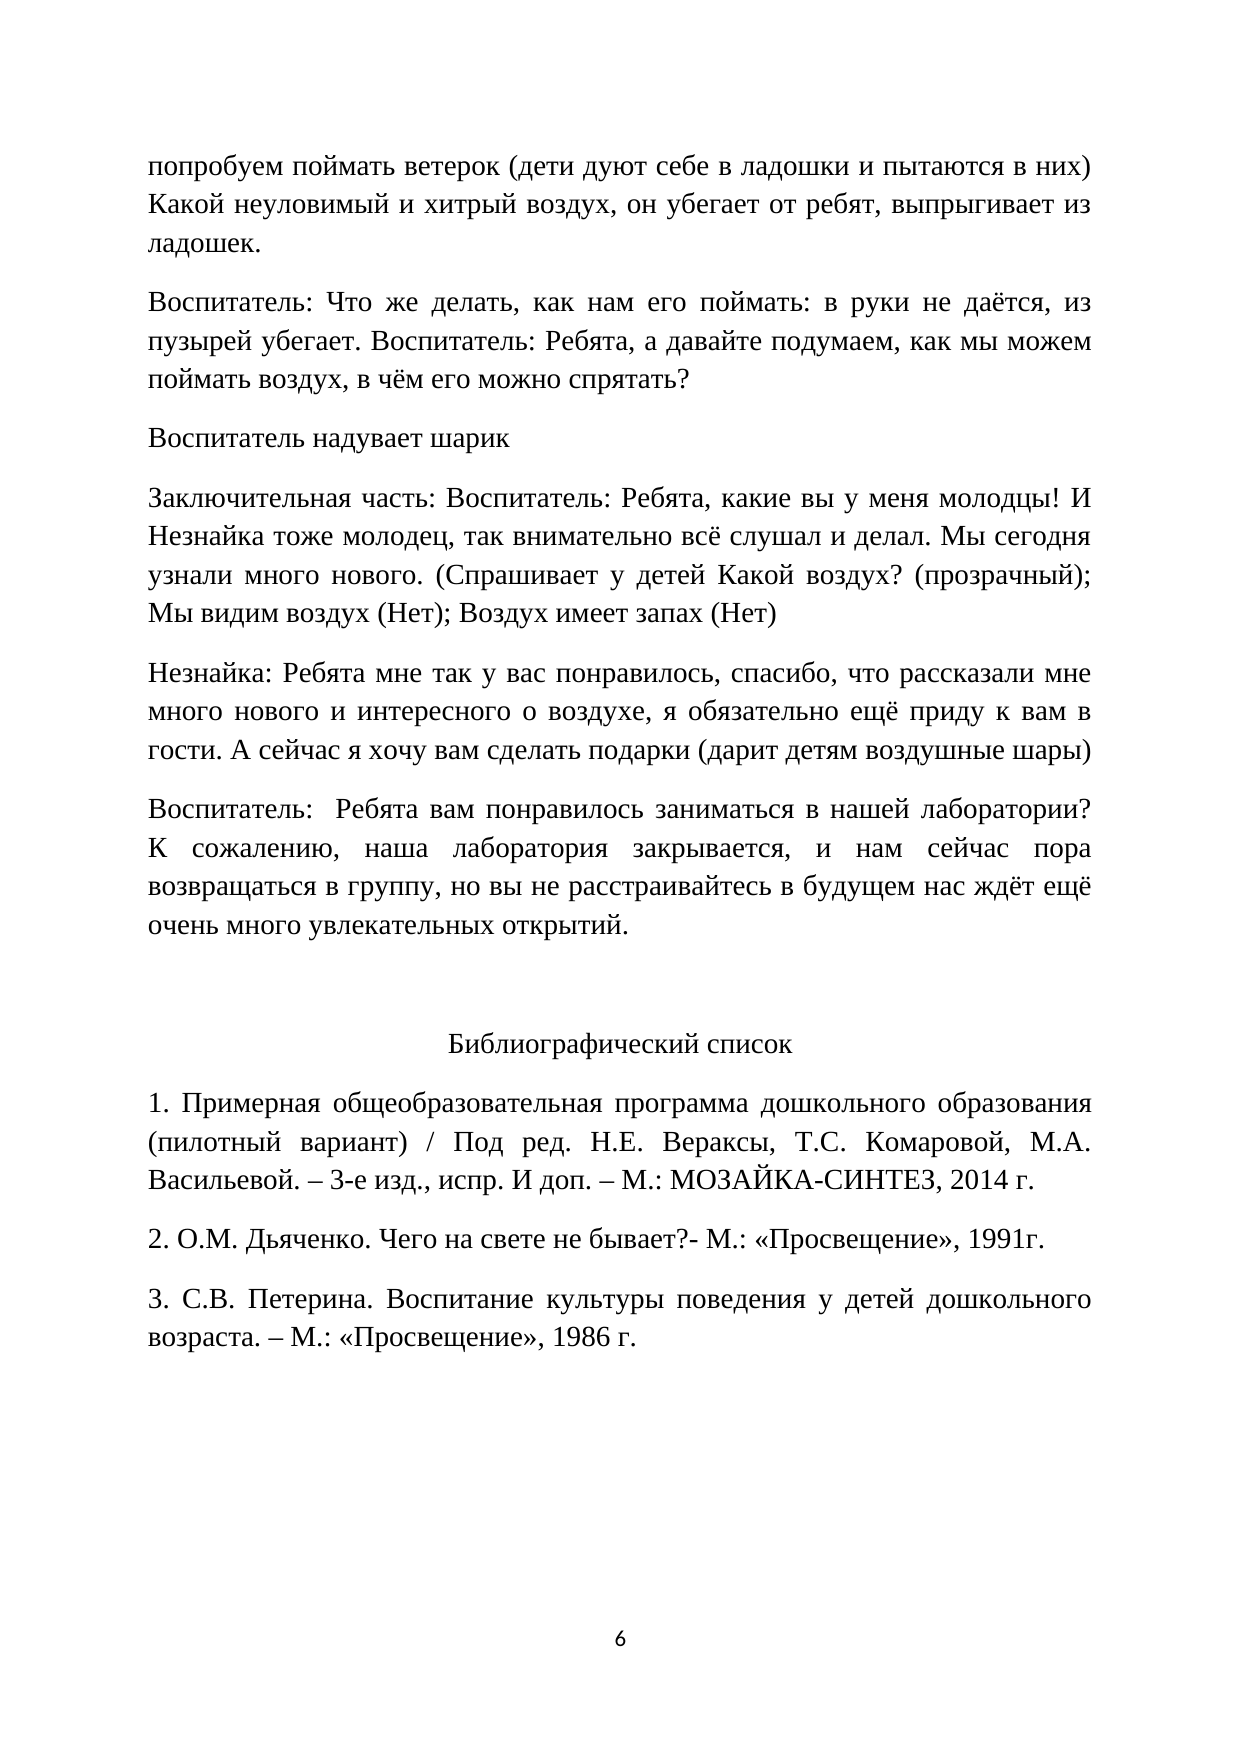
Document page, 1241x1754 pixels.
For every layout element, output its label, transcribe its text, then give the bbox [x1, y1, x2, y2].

text Воспитатель: Ребята вам понравилось заниматься в нашей лаборатории? К сожалению, наша лаборатория закрывается, и нам сейчас пора возвращаться в группу, но вы не расстраивайтесь в будущем нас ждёт ещё очень много увлекательных открытий. [148, 791, 1092, 941]
text Воспитатель надувает шарик [148, 421, 1092, 454]
text 3. С.В. Петерина. Воспитание культуры поведения у детей дошкольного возраста. – М.: «Просвещение», 1986 г. [148, 1281, 1092, 1353]
text Незнайка: Ребята мне так у вас понравилось, спасибо, что рассказали мне много нового и интересного о воздухе, я обязательно ещё приду к вам в гости. А сейчас я хочу вам сделать подарки (дарит детям воздушные шары) [148, 655, 1092, 766]
text Воспитатель: Что же делать, как нам его поймать: в руки не даётся, из пузырей убегает. Воспитатель: Ребята, а давайте подумаем, как мы можем поймать воздух, в чём его можно спрятать? [148, 284, 1092, 395]
text 1. Примерная общеобразовательная программа дошкольного образования (пилотный вариант) / Под ред. Н.Е. Вераксы, Т.С. Комаровой, М.А. Васильевой. – 3-е изд., испр. И доп. – М.: МОЗАЙКА-СИНТЕЗ, 2014 г. [148, 1085, 1092, 1196]
text Заключительная часть: Воспитатель: Ребята, какие вы у меня молодцы! И Незнайка тоже молодец, так внимательно всё слушал и делал. Мы сегодня узнали много нового. (Спрашивает у детей Какой воздух? (прозрачный); Мы видим воздух (Нет); Воздух имеет запах (Нет) [148, 480, 1092, 629]
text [148, 148, 1092, 258]
text 2. О.М. Дьяченко. Чего на свете не бывает?- М.: «Просвещение», 1991г. [148, 1222, 1092, 1255]
text Библиографический список [148, 1026, 1092, 1059]
